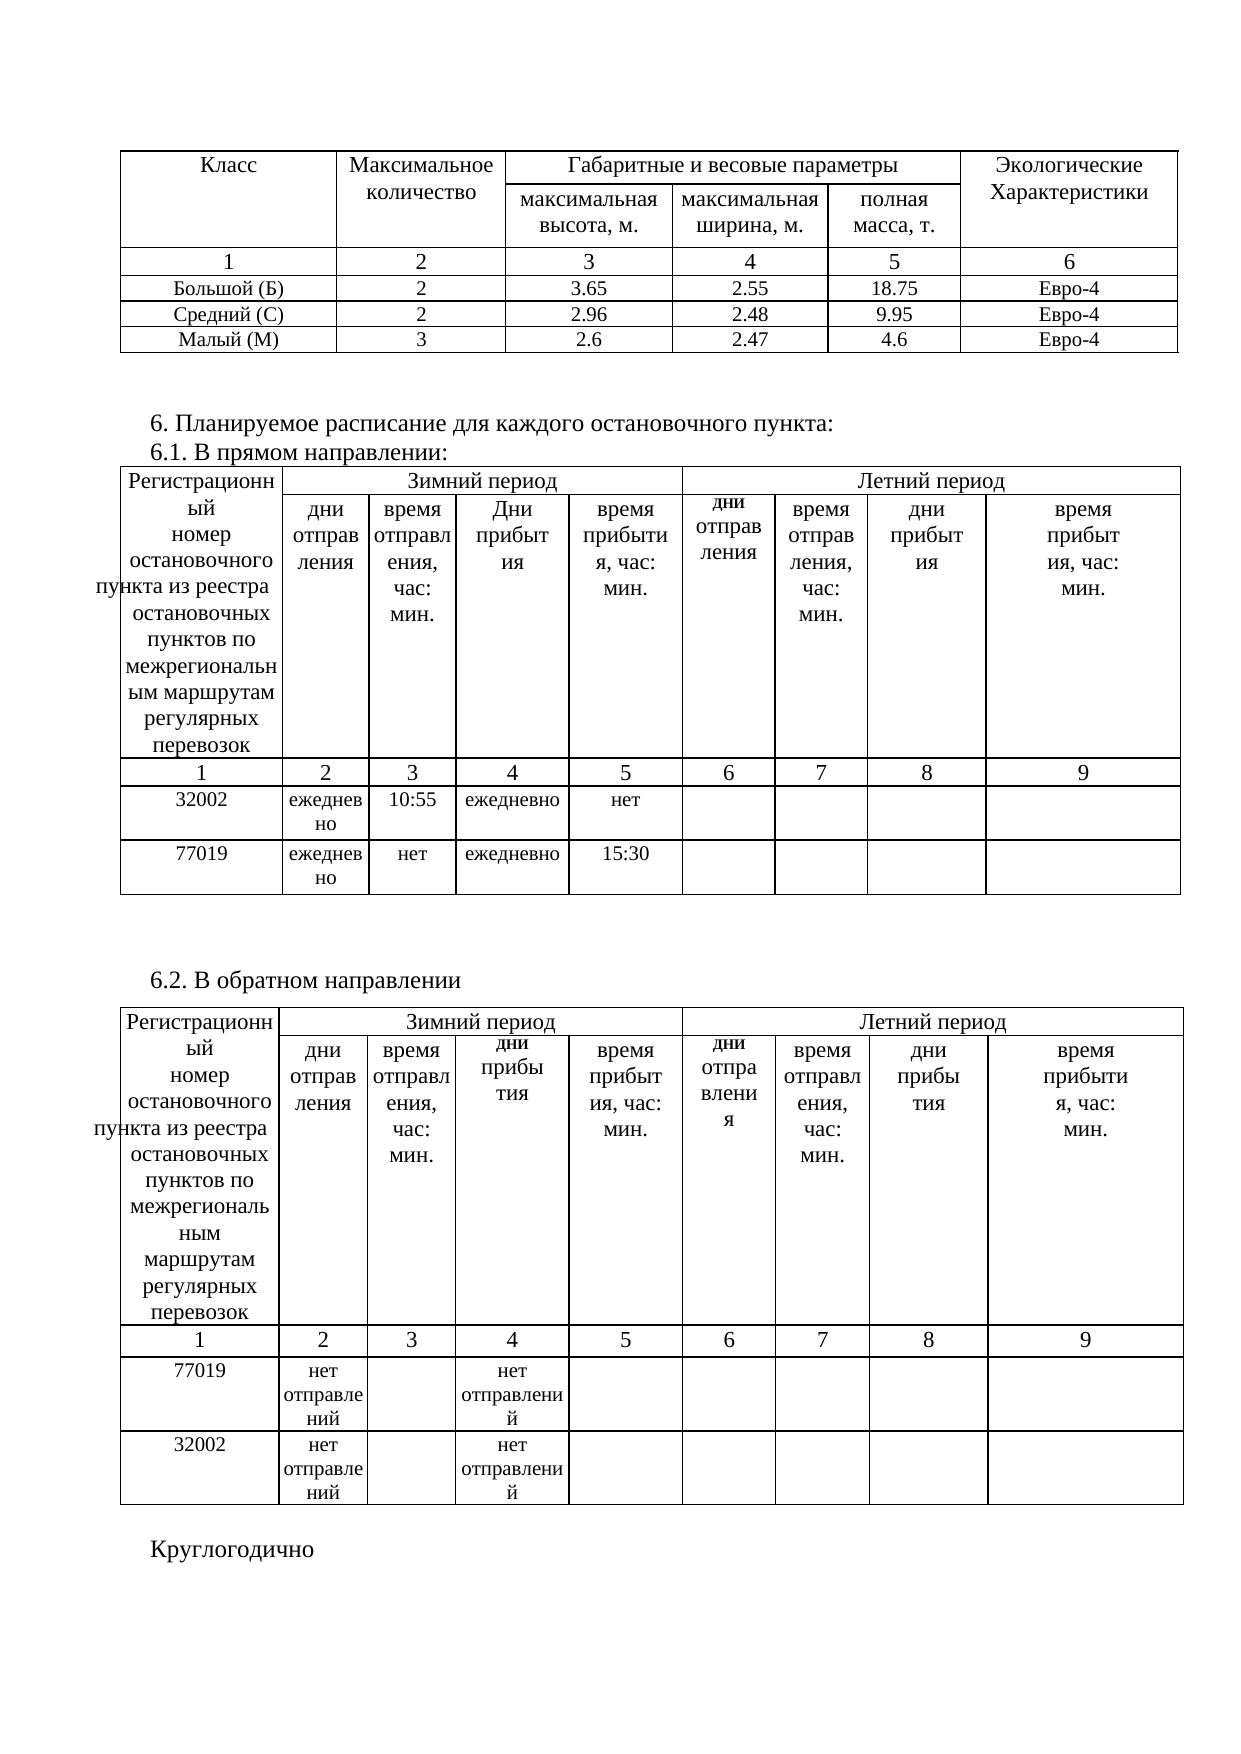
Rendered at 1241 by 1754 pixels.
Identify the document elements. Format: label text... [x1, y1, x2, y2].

table_cell ежедневно [283, 787, 368, 839]
table_cell [683, 1432, 775, 1504]
table_cell [368, 1432, 455, 1504]
table_cell 2 [337, 248, 505, 274]
table_cell 9.95 [829, 302, 960, 326]
table_cell нет отправлений [280, 1358, 367, 1430]
table_cell 6 [683, 1326, 775, 1356]
table_cell время отправл ения, час: мин. [368, 1036, 455, 1324]
table_cell 1 [121, 1326, 278, 1356]
table_cell дни прибы тия [870, 1036, 987, 1324]
table_cell 4 [457, 759, 568, 785]
table_cell 8 [870, 1326, 987, 1356]
text 6. Планируемое расписание для каждого остановочного пункта: [150, 408, 1090, 437]
table_cell [368, 1358, 455, 1430]
table_cell 7 [776, 759, 867, 785]
table_cell 4 [456, 1326, 568, 1356]
table_cell [570, 1432, 682, 1504]
table_cell 2.48 [673, 302, 827, 326]
table_cell [776, 787, 867, 839]
table_cell 3 [370, 759, 455, 785]
table_cell 32002 [121, 787, 282, 839]
table_header Зимний период [280, 1008, 682, 1034]
table_cell 1 [121, 248, 336, 274]
table_cell время прибыти я, час: мин. [989, 1036, 1183, 1324]
table_cell 2 [280, 1326, 367, 1356]
table_cell ежедневно [457, 787, 568, 839]
table_cell время прибыти я, час: мин. [570, 495, 682, 757]
table_cell 3 [506, 248, 672, 274]
table_cell дни прибыт ия [868, 495, 985, 757]
table_cell ДНИ отправ ления [683, 495, 774, 757]
table_cell Евро-4 [961, 302, 1177, 326]
table_cell [683, 841, 774, 894]
table_cell 7 [776, 1326, 869, 1356]
table_cell Средний (С) [121, 302, 336, 326]
table_cell нет отправлений [456, 1358, 568, 1430]
table_cell 2 [337, 276, 505, 300]
table_cell нет отправлений [456, 1432, 568, 1504]
table_cell 77019 [121, 1358, 278, 1430]
table_cell 2 [337, 302, 505, 326]
text 6.2. В обратном направлении [150, 965, 1090, 994]
table_cell 2.6 [506, 327, 672, 351]
table_cell Евро-4 [961, 327, 1177, 351]
table_cell 3.65 [506, 276, 672, 300]
table_cell время прибыт ия, час: мин. [987, 495, 1180, 757]
table_cell Малый (М) [121, 327, 336, 351]
table_header Максимальное количество [337, 152, 505, 247]
table_cell [776, 1432, 869, 1504]
table_cell [683, 1358, 775, 1430]
table_header Экологические Характеристики [961, 152, 1177, 247]
table_cell [868, 787, 985, 839]
table_cell 8 [868, 759, 985, 785]
table_cell Евро-4 [961, 276, 1177, 300]
table_cell 6 [961, 248, 1177, 274]
table_cell [570, 1358, 682, 1430]
text 6.1. В прямом направлении: [150, 437, 1090, 466]
table_cell 5 [570, 759, 682, 785]
table_cell 10:55 [370, 787, 455, 839]
table_cell 2.55 [673, 276, 827, 300]
table_cell 5 [829, 248, 960, 274]
table_cell [870, 1432, 987, 1504]
text Круглогодично [150, 1534, 1090, 1563]
table_cell 32002 [121, 1432, 278, 1504]
table_header Зимний период [283, 467, 682, 493]
table_cell время отправл ения, час: мин. [776, 1036, 869, 1324]
table_cell нет отправлений [280, 1432, 367, 1504]
table_cell 18.75 [829, 276, 960, 300]
table_cell нет [570, 787, 682, 839]
table_cell Дни прибыт ия [457, 495, 568, 757]
table_cell [683, 787, 774, 839]
table_cell [868, 841, 985, 894]
table_cell 6 [683, 759, 774, 785]
table_cell 2 [283, 759, 368, 785]
table_cell максимальная высота, м. [506, 185, 672, 247]
table_cell [989, 1358, 1183, 1430]
table_cell 9 [989, 1326, 1183, 1356]
table_cell время прибыт ия, час: мин. [570, 1036, 682, 1324]
table_cell ДНИ отпра влени я [683, 1036, 775, 1324]
table_cell ежедневно [457, 841, 568, 894]
table_cell 9 [987, 759, 1180, 785]
table_header Регистрационный номер остановочного пункта из реестра остановочных пунктов по межрегиональным маршрутам регулярных перевозок [121, 467, 282, 757]
table_cell [776, 841, 867, 894]
table_header Регистрационный номер остановочного пункта из реестра остановочных пунктов по межрегиональным маршрутам регулярных перевозок [121, 1008, 278, 1324]
table_cell 77019 [121, 841, 282, 894]
table_cell 3 [337, 327, 505, 351]
table_header Летний период [683, 1008, 1183, 1034]
table_cell 2.96 [506, 302, 672, 326]
table_cell ДНИ прибы тия [456, 1036, 568, 1324]
table_header Класс [121, 152, 336, 247]
table_cell полная масса, т. [829, 185, 960, 247]
table_header Летний период [683, 467, 1180, 493]
table_cell Большой (Б) [121, 276, 336, 300]
table_header Габаритные и весовые параметры [506, 152, 960, 183]
table_cell нет [370, 841, 455, 894]
table_cell ежедневно [283, 841, 368, 894]
table_cell [987, 841, 1180, 894]
table_cell дни отправ ления [280, 1036, 367, 1324]
table_cell 5 [570, 1326, 682, 1356]
table_cell 2.47 [673, 327, 827, 351]
table_cell [989, 1432, 1183, 1504]
table_cell 4 [673, 248, 827, 274]
table_cell 15:30 [570, 841, 682, 894]
table_cell время отправ ления, час: мин. [776, 495, 867, 757]
table_cell 4.6 [829, 327, 960, 351]
table_cell [776, 1358, 869, 1430]
table_cell время отправл ения, час: мин. [370, 495, 455, 757]
table_cell дни отправ ления [283, 495, 368, 757]
table_cell 1 [121, 759, 282, 785]
table_cell [870, 1358, 987, 1430]
table_cell максимальная ширина, м. [673, 185, 827, 247]
table_cell 3 [368, 1326, 455, 1356]
table_cell [987, 787, 1180, 839]
